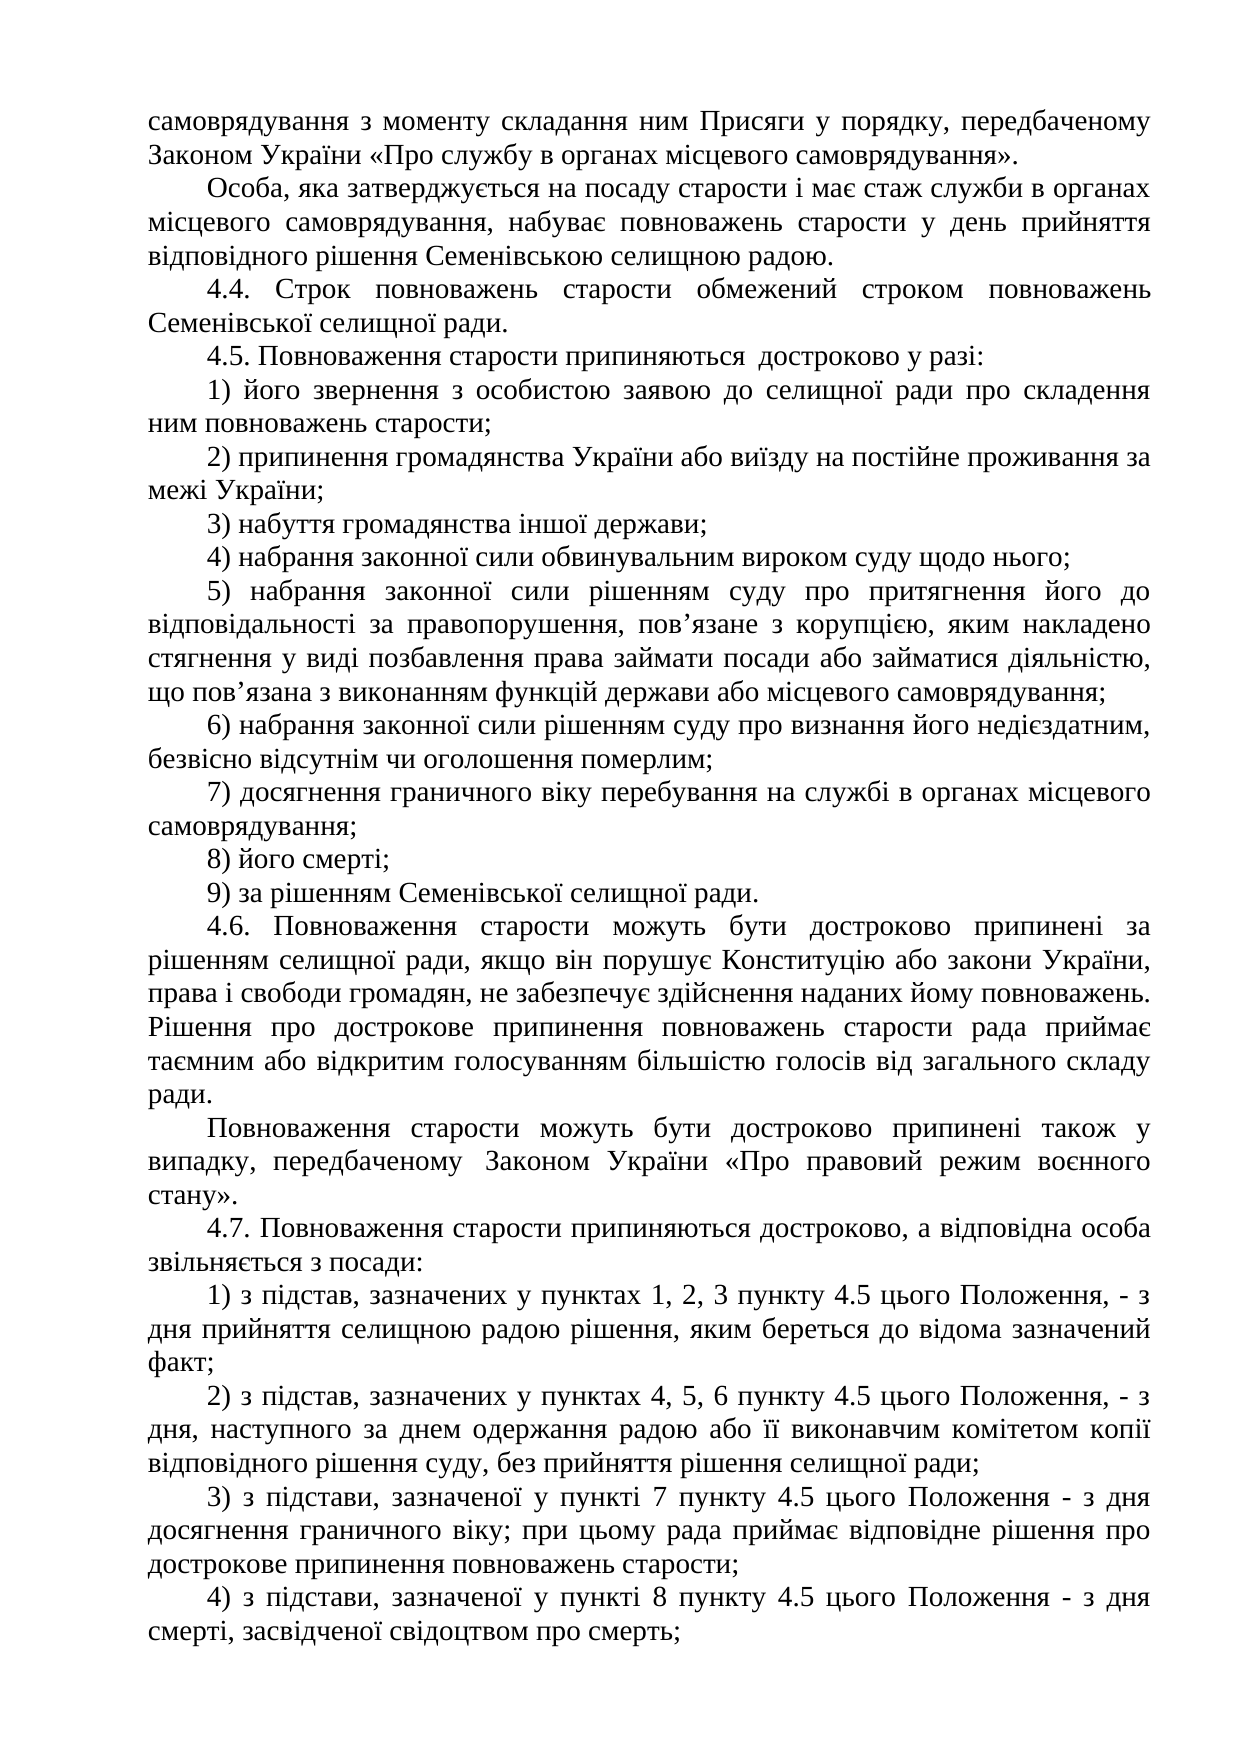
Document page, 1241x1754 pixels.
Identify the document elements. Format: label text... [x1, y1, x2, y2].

text 6) набрання законної сили рішенням суду про визнання його недієздатним, безвісно відсутнім чи оголошення померлим; [148, 707, 1152, 774]
text 3) набуття громадянства іншої держави; [148, 506, 1152, 539]
text 1) його звернення з особистою заявою до селищної ради про складення ним повноважень старости; [148, 372, 1152, 439]
text 4.5. Повноваження старости припиняються достроково у разі: [148, 338, 1152, 372]
text 4.7. Повноваження старости припиняються достроково, а відповідна особа звільняється з посади: [148, 1210, 1152, 1277]
text 9) за рішенням Семенівської селищної ради. [148, 875, 1152, 908]
text Особа, яка затверджується на посаду старости і має стаж служби в органах місцевого самоврядування, набуває повноважень старости у день прийняття відповідного рішення Семенівською селищною радою. [148, 171, 1152, 271]
text 2) з підстав, зазначених у пунктах 4, 5, 6 пункту 4.5 цього Положення, - з дня, наступного за днем одержання радою або її виконавчим комітетом копії відповідного рішення суду, без прийняття рішення селищної ради; [148, 1378, 1152, 1479]
text 8) його смерті; [148, 841, 1152, 875]
text 7) досягнення граничного віку перебування на службі в органах місцевого самоврядування; [148, 774, 1152, 841]
text 4) з підстави, зазначеної у пункті 8 пункту 4.5 цього Положення - з дня смерті, засвідченої свідоцтвом про смерть; [148, 1579, 1152, 1646]
text 2) припинення громадянства України або виїзду на постійне проживання за межі України; [148, 439, 1152, 506]
text 3) з підстави, зазначеної у пункті 7 пункту 4.5 цього Положення - з дня досягнення граничного віку; при цьому рада приймає відповідне рішення про дострокове припинення повноважень старости; [148, 1479, 1152, 1579]
text 4.6. Повноваження старости можуть бути достроково припинені за рішенням селищної ради, якщо він порушує Конституцію або закони України, права і свободи громадян, не забезпечує здійснення наданих йому повноважень. Рішення про дострокове припинення повноважень старости рада приймає таємним або відкритим голосуванням більшістю голосів від загального складу ради. [148, 908, 1152, 1110]
text 5) набрання законної сили рішенням суду про притягнення його до відповідальності за правопорушення, пов’язане з корупцією, яким накладено стягнення у виді позбавлення права займати посади або займатися діяльністю, що пов’язана з виконанням функцій держави або місцевого самоврядування; [148, 573, 1152, 707]
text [148, 103, 1152, 171]
text Повноваження старости можуть бути достроково припинені також у випадку, передбаченому Законом України «Про правовий режим воєнного стану». [148, 1110, 1152, 1210]
text 1) з підстав, зазначених у пунктах 1, 2, 3 пункту 4.5 цього Положення, - з дня прийняття селищною радою рішення, яким береться до відома зазначений факт; [148, 1277, 1152, 1378]
text 4.4. Строк повноважень старости обмежений строком повноважень Семенівської селищної ради. [148, 271, 1152, 338]
text 4) набрання законної сили обвинувальним вироком суду щодо нього; [148, 539, 1152, 573]
